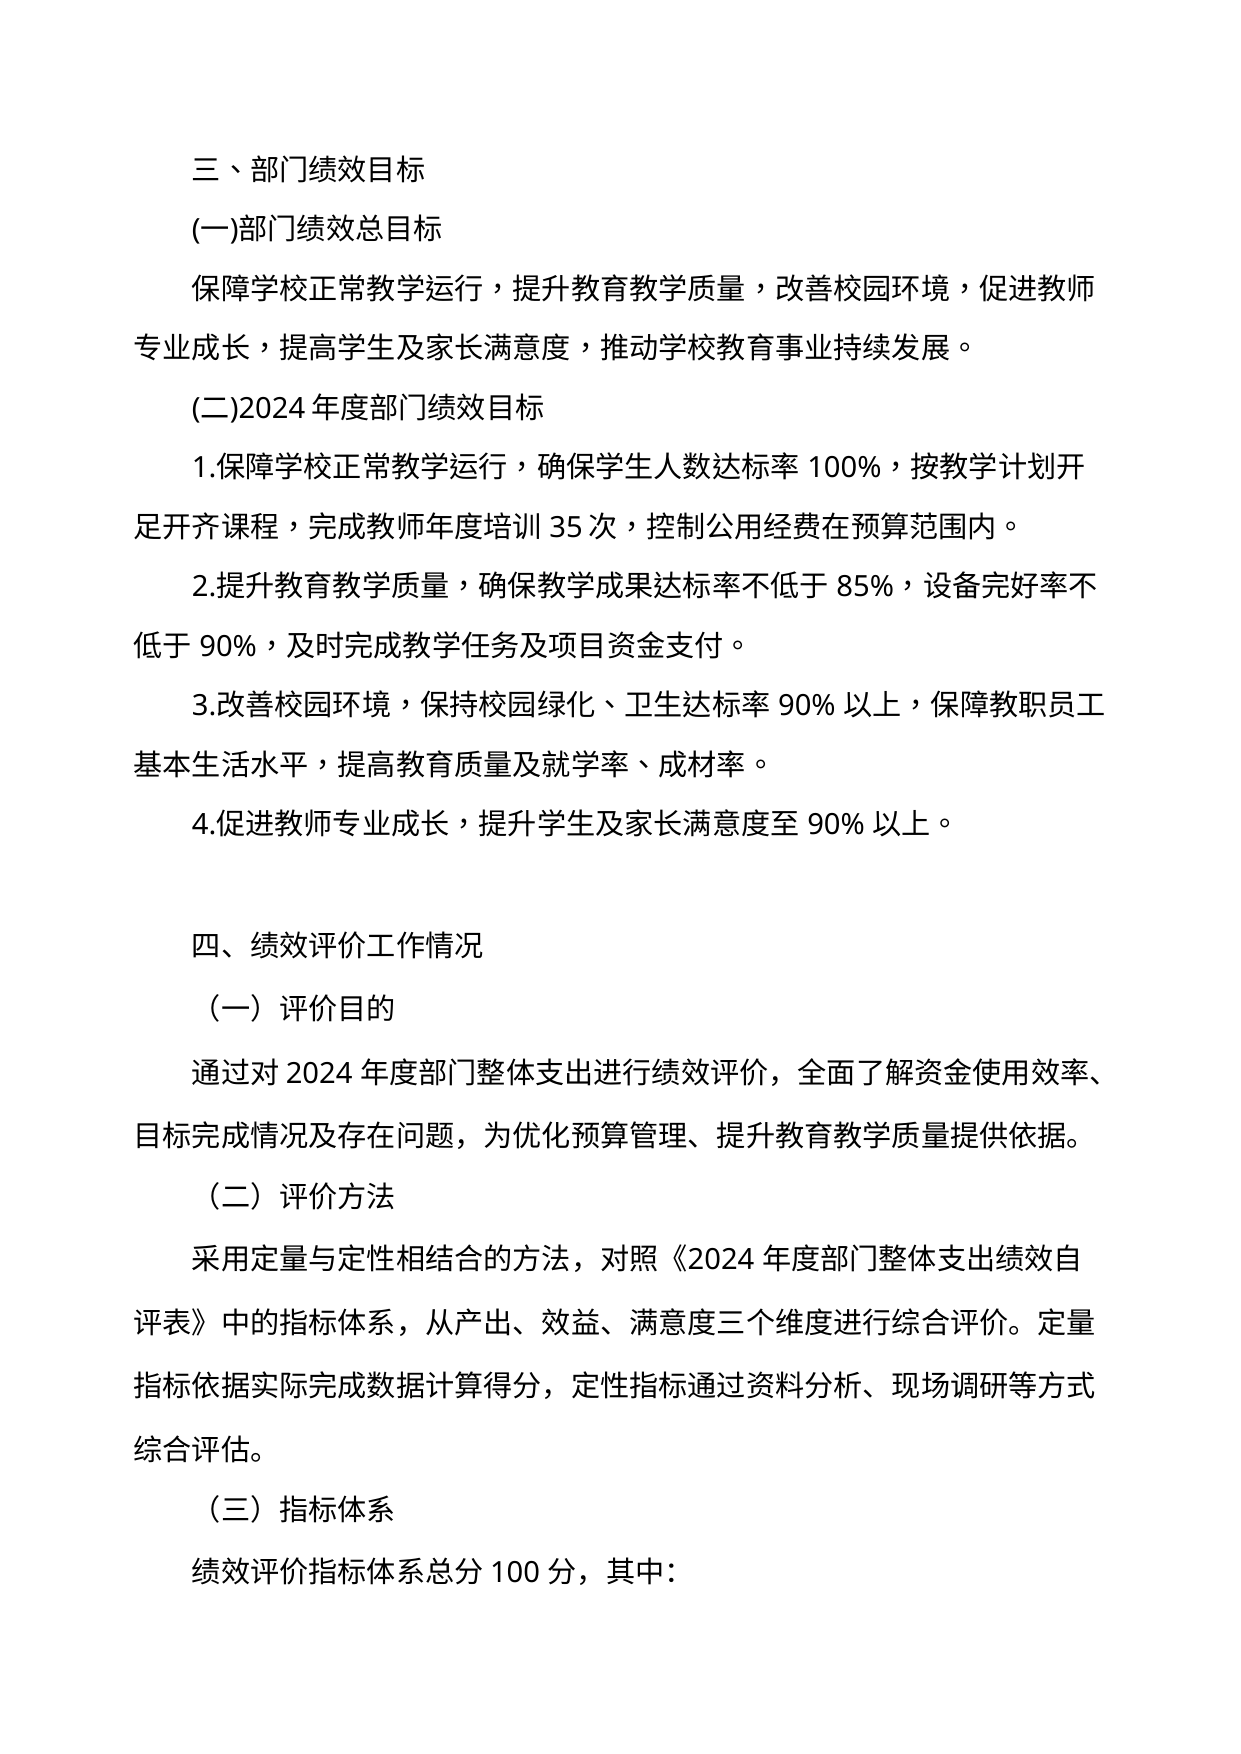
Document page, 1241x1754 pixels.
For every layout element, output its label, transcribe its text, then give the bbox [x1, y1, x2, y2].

text 三、部门绩效目标 [133, 149, 1107, 189]
text （一）评价目的 [133, 986, 1107, 1028]
text 通过对 2024 年度部门整体支出进行绩效评价，全面了解资金使用效率、目标完成情况及存在问题，为优化预算管理、提升教育教学质量提供依据。 [133, 1049, 1107, 1155]
text （二）评价方法 [133, 1176, 1107, 1216]
text 4.促进教师专业成长，提升学生及家长满意度至 90% 以上。 [133, 803, 1107, 843]
text 3.改善校园环境，保持校园绿化、卫生达标率 90% 以上，保障教职员工基本生活水平，提高教育质量及就学率、成材率。 [133, 684, 1107, 783]
text 1.保障学校正常教学运行，确保学生人数达标率 100%，按教学计划开足开齐课程，完成教师年度培训 35次，控制公用经费在预算范围内。 [133, 446, 1107, 546]
text 2.提升教育教学质量，确保教学成果达标率不低于 85%，设备完好率不低于 90%，及时完成教学任务及项目资金支付。 [133, 565, 1107, 664]
text 采用定量与定性相结合的方法，对照《2024 年度部门整体支出绩效自评表》中的指标体系，从产出、效益、满意度三个维度进行综合评价。定量指标依据实际完成数据计算得分，定性指标通过资料分析、现场调研等方式综合评估。 [133, 1236, 1107, 1468]
text 四、绩效评价工作情况 [133, 922, 1107, 964]
text （三）指标体系 [133, 1489, 1107, 1529]
text (一)部门绩效总目标 [133, 208, 1107, 248]
text 保障学校正常教学运行，提升教育教学质量，改善校园环境，促进教师专业成长，提高学生及家长满意度，推动学校教育事业持续发展。 [133, 268, 1107, 367]
text (二)2024年度部门绩效目标 [133, 387, 1107, 427]
text 绩效评价指标体系总分 100 分，其中： [133, 1549, 1107, 1591]
